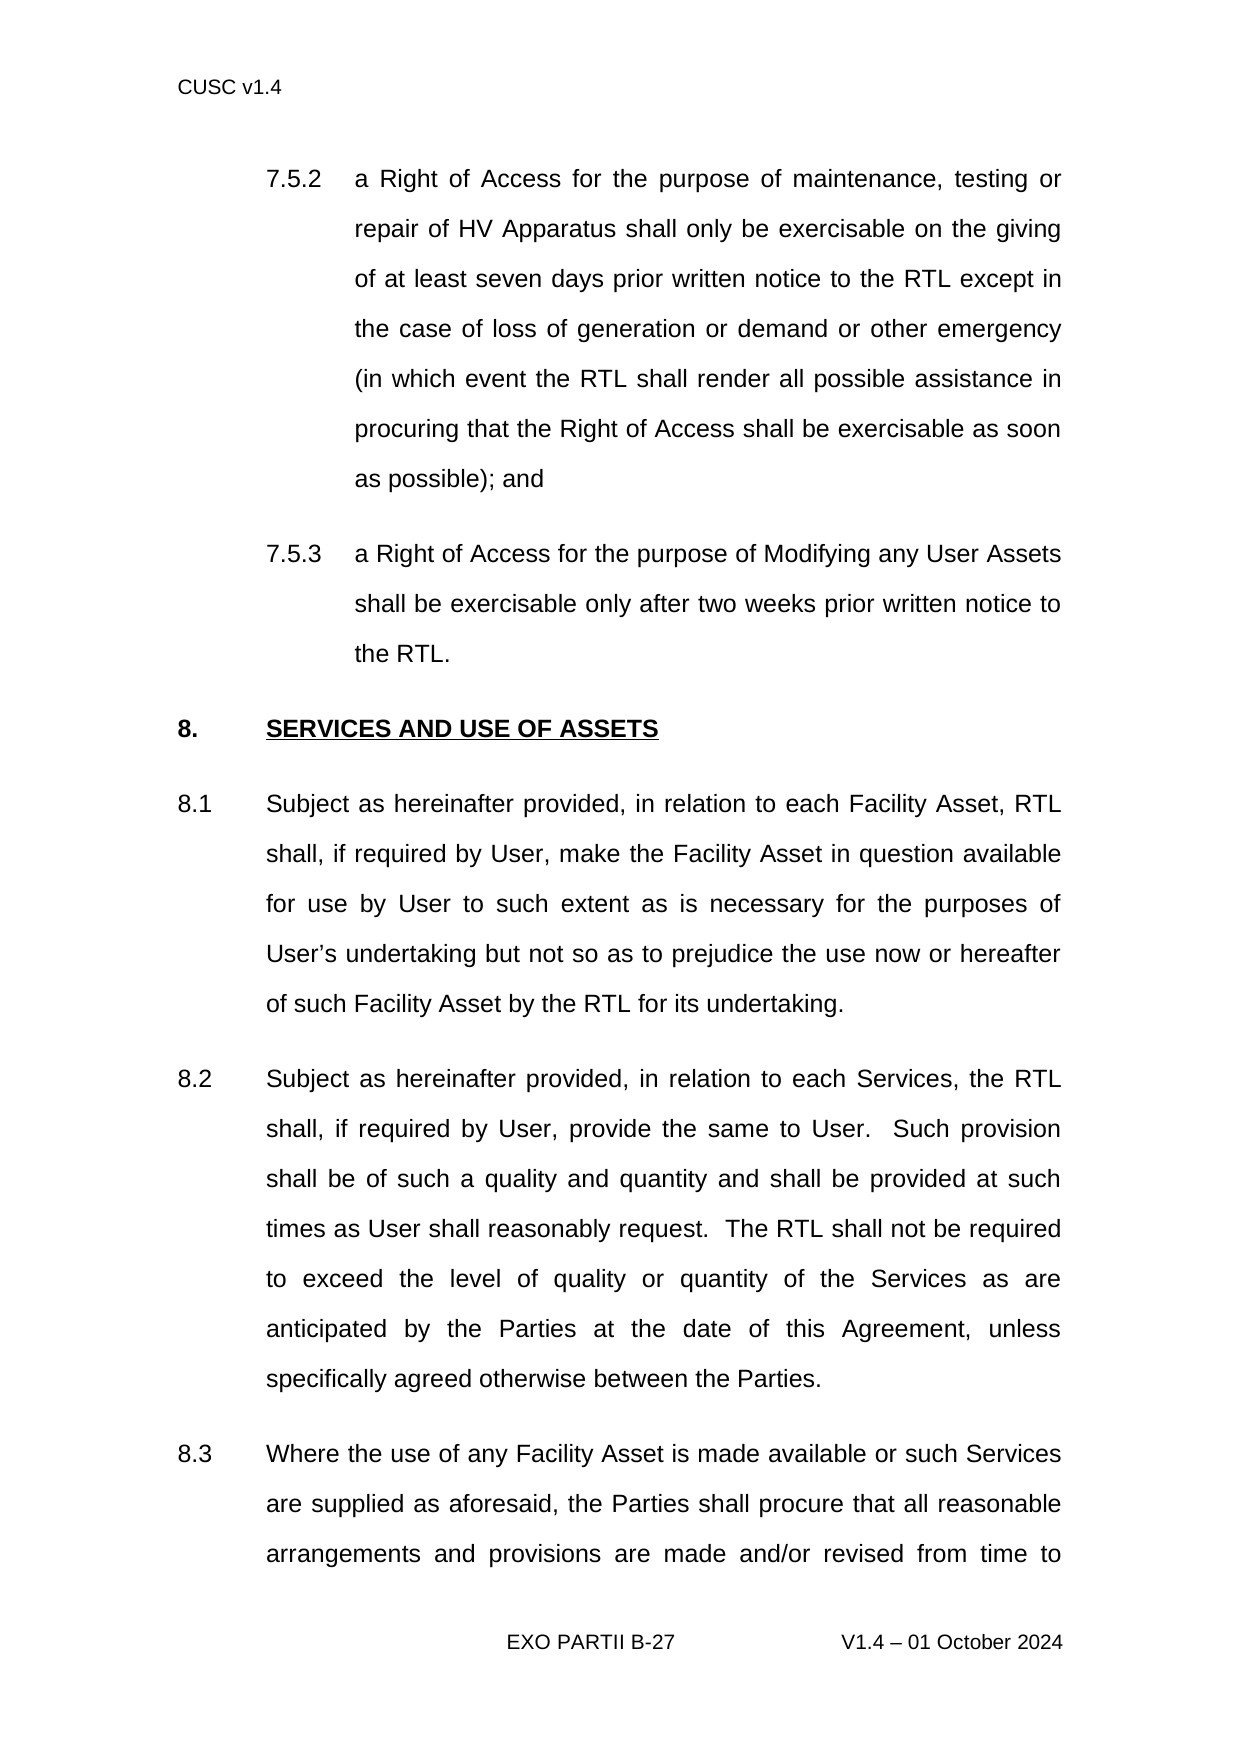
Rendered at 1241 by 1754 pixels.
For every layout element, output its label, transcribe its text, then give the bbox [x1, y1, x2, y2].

text 8.1 Subject as hereinafter provided, in relation to each Facility Asset, RTL shall, if required by User, make the Facility Asset in question available for use by User to such extent as is necessary for the purposes of User’s undertaking but not so as to prejudice the use now or hereafter of such Facility Asset by the RTL for its undertaking. [177, 773, 1063, 1023]
text 8.2 Subject as hereinafter provided, in relation to each Services, the RTL shall, if required by User, provide the same to User. Such provision shall be of such a quality and quantity and shall be provided at such times as User shall reasonably request. The RTL shall not be required to exceed the level of quality or quantity of the Services as are anticipated by the Parties at the date of this Agreement, unless specifically agreed otherwise between the Parties. [177, 1048, 1063, 1398]
text 8. SERVICES AND USE OF ASSETS [177, 698, 1063, 748]
text 7.5.2 a Right of Access for the purpose of maintenance, testing or repair of HV Apparatus shall only be exercisable on the giving of at least seven days prior written notice to the RTL except in the case of loss of generation or demand or other emergency (in which event the RTL shall render all possible assistance in procuring that the Right of Access shall be exercisable as soon as possible); and [266, 148, 1063, 498]
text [177, 1423, 1063, 1573]
text 7.5.3 a Right of Access for the purpose of Modifying any User Assets shall be exercisable only after two weeks prior written notice to the RTL. [266, 523, 1063, 673]
